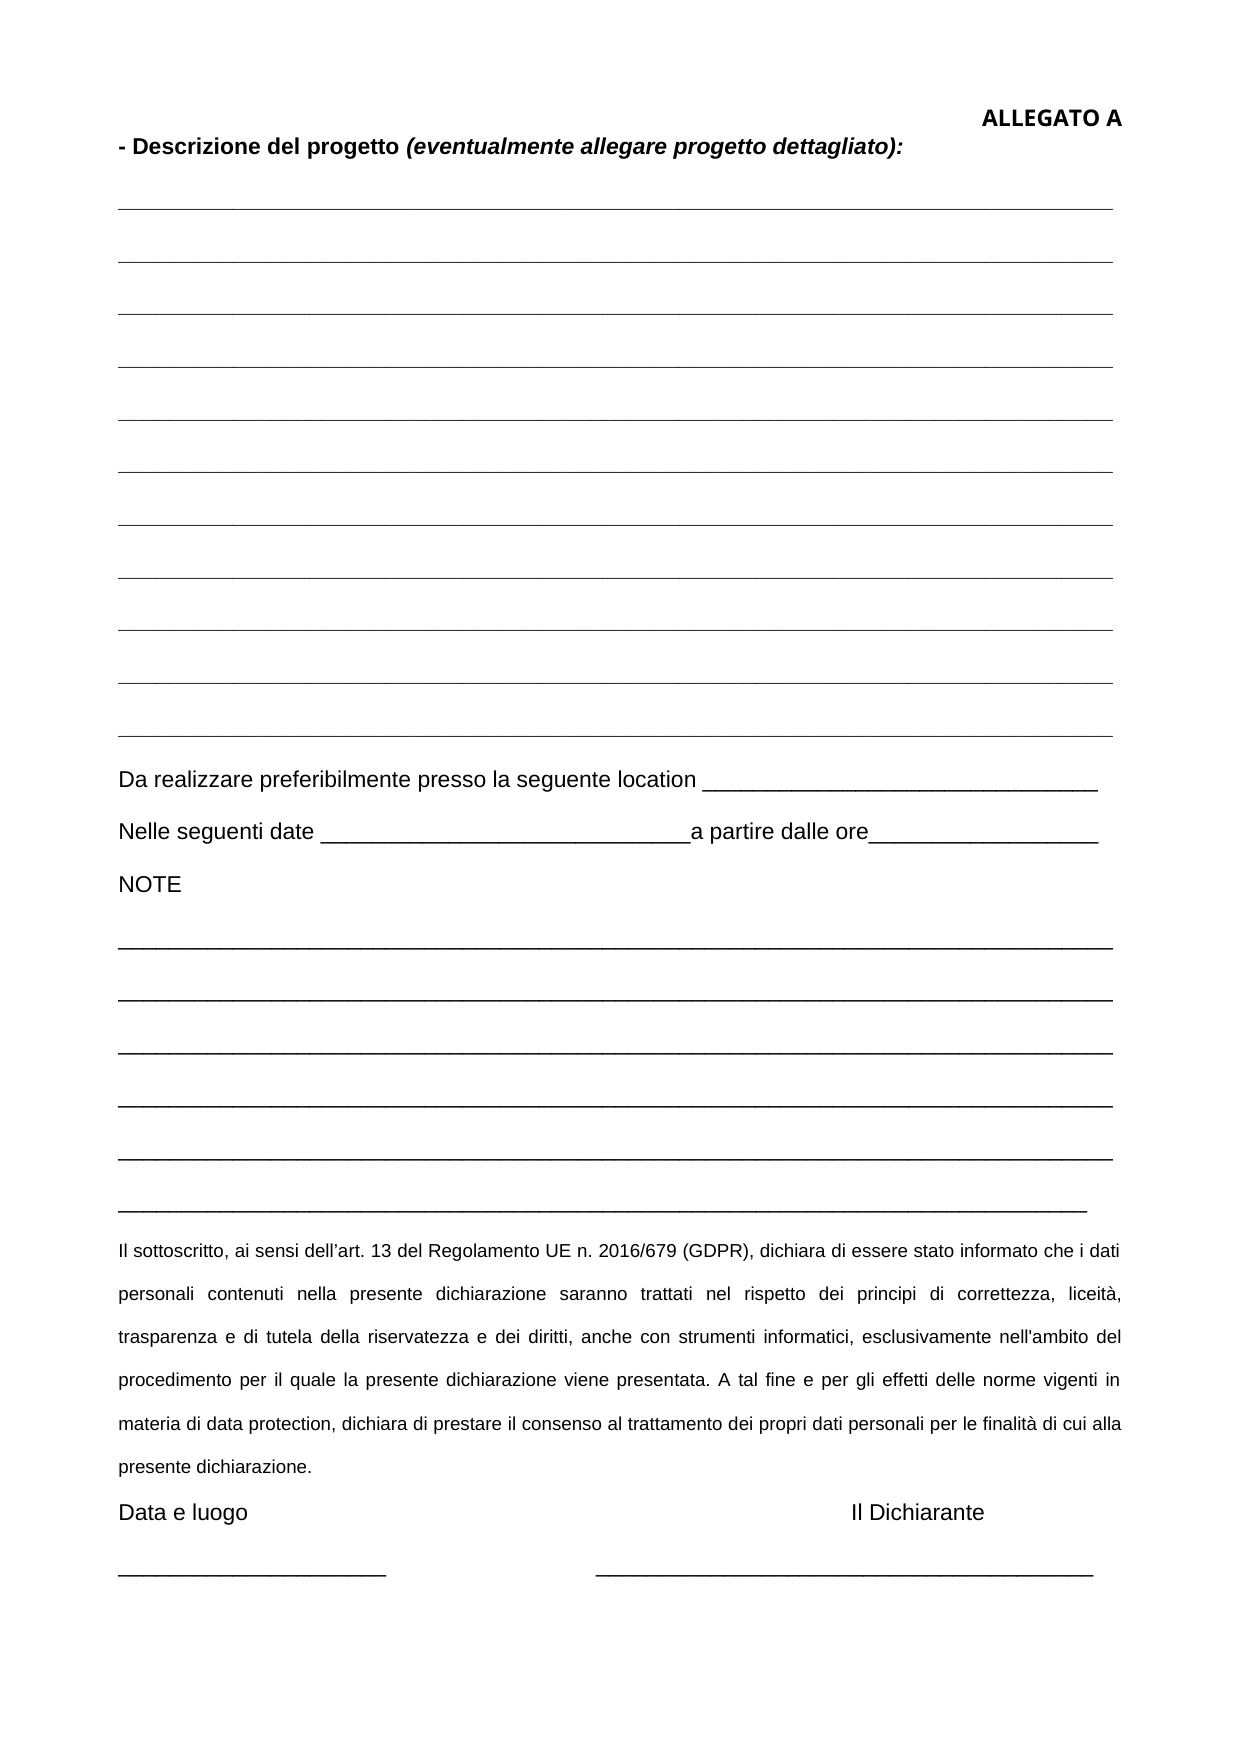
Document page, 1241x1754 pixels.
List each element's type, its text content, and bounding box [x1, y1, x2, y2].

text - Descrizione del progetto (eventualmente allegare progetto dettagliato): [118, 133, 1122, 159]
text _____________________ _______________________________________ [118, 1551, 1122, 1578]
text Data e luogo Il Dichiarante [118, 1499, 1122, 1525]
text Da realizzare preferibilmente presso la seguente location _______________________________ [118, 766, 1122, 792]
text Nelle seguenti date _____________________________a partire dalle ore__________________ [118, 818, 1122, 844]
text NOTE [118, 871, 1122, 897]
text Il sottoscritto, ai sensi dell’art. 13 del Regolamento UE n. 2016/679 (GDPR), dichiara di essere stato informato che i dati personali contenuti nella presente dichiarazione saranno trattati nel rispetto dei principi di correttezza, liceità, trasparenza e di tutela della riservatezza e dei diritti, anche con strumenti informatici, esclusivamente nell'ambito del procedimento per il quale la presente dichiarazione viene presentata. A tal fine e per gli effetti delle norme vigenti in materia di data protection, dichiara di prestare il consenso al trattamento dei propri dati personali per le finalità di cui alla presente dichiarazione. [118, 1240, 1122, 1477]
text __________________________________________________________________________________________________________________________________________________________________________________________________________________________________________________________________________________________________________________________________________________________________________________________________________________________________________________________________________________________________________________________________________________________________________________________________________________________________________________________________________________________________________________________________________________________________________________________________________________________________________________________________________________________ [118, 186, 1122, 739]
text __________________________________________________________________________________________________________________________________________________________________________________________________________________________________________________________________________________________________________________________________________________________________________________________________________________________________________________________________________________ [118, 924, 1122, 1213]
